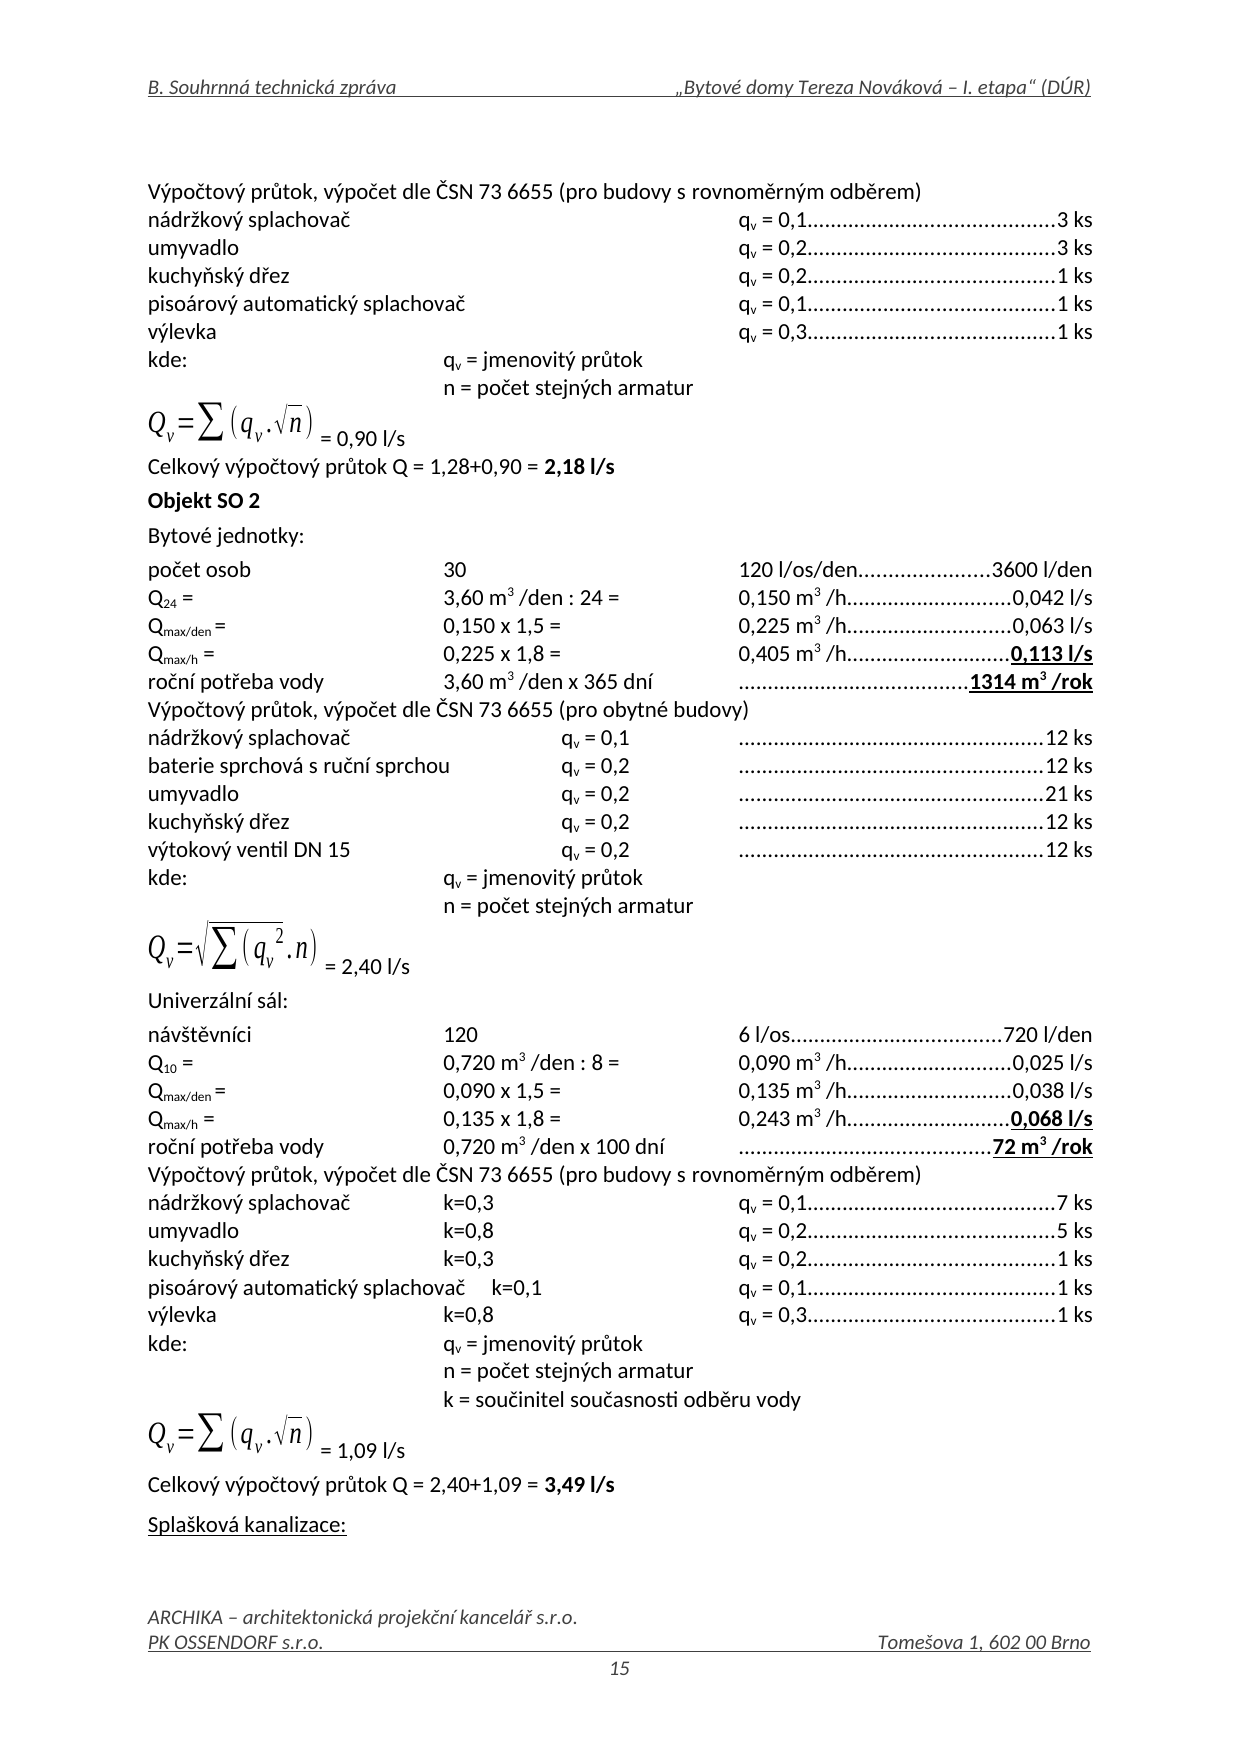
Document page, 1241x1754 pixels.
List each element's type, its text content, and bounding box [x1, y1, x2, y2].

list Celkový výpočtový průtok Q = 2,40+1,09 = 3,49 l/s [148, 1470, 1092, 1498]
text n = počet stejných armatur [148, 891, 1092, 919]
text Výpočtový průtok, výpočet dle ČSN 73 6655 (pro budovy s rovnoměrným odběrem) [148, 177, 1092, 205]
text umyvadlo qv = 0,2 21 ks [148, 779, 1092, 807]
text kde: qv = jmenovitý průtok [148, 1329, 1092, 1357]
text Qmax/den = 0,090 x 1,5 = 0,135 m3 /h 0,038 l/s [148, 1076, 1092, 1104]
text pisoárový automatický splachovač qv = 0,1 1 ks [148, 289, 1092, 317]
text Qmax/den = 0,150 x 1,5 = 0,225 m3 /h 0,063 l/s [148, 611, 1092, 639]
text nádržkový splachovač qv = 0,1 3 ks [148, 205, 1092, 233]
text Splašková kanalizace: [148, 1511, 1092, 1538]
text roční potřeba vody 3,60 m3 /den x 365 dní 1314 m3 /rok [148, 667, 1092, 695]
text k = součinitel současnosti odběru vody [148, 1385, 1092, 1413]
text kuchyňský dřez qv = 0,2 1 ks [148, 261, 1092, 289]
text Q24 = 3,60 m3 /den : 24 = 0,150 m3 /h 0,042 l/s [148, 583, 1092, 611]
text = 1,09 l/s [148, 1413, 1092, 1464]
text Výpočtový průtok, výpočet dle ČSN 73 6655 (pro budovy s rovnoměrným odběrem) [148, 1161, 1092, 1188]
text n = počet stejných armatur [148, 373, 1092, 401]
text kde: qv = jmenovitý průtok [148, 863, 1092, 891]
text nádržkový splachovač k=0,3 qv = 0,1 7 ks [148, 1188, 1092, 1217]
text kuchyňský dřez qv = 0,2 12 ks [148, 807, 1092, 835]
text výlevka k=0,8 qv = 0,3 1 ks [148, 1301, 1092, 1329]
text Qmax/h = 0,135 x 1,8 = 0,243 m3 /h 0,068 l/s [148, 1104, 1092, 1132]
text baterie sprchová s ruční sprchou qv = 0,2 12 ks [148, 751, 1092, 779]
text nádržkový splachovač qv = 0,1 12 ks [148, 723, 1092, 751]
text Qmax/h = 0,225 x 1,8 = 0,405 m3 /h 0,113 l/s [148, 639, 1092, 667]
text umyvadlo k=0,8 qv = 0,2 5 ks [148, 1217, 1092, 1244]
text kuchyňský dřez k=0,3 qv = 0,2 1 ks [148, 1244, 1092, 1273]
text umyvadlo qv = 0,2 3 ks [148, 233, 1092, 261]
list Univerzální sál: [148, 986, 1092, 1014]
text výtokový ventil DN 15 qv = 0,2 12 ks [148, 835, 1092, 863]
text Celkový výpočtový průtok Q = 1,28+0,90 = 2,18 l/s [148, 452, 1092, 480]
list Bytové jednotky: [148, 521, 1092, 549]
list Objekt SO 2 [148, 487, 1092, 515]
text roční potřeba vody 0,720 m3 /den x 100 dní 72 m3 /rok [148, 1132, 1092, 1161]
text Q10 = 0,720 m3 /den : 8 = 0,090 m3 /h 0,025 l/s [148, 1048, 1092, 1076]
text výlevka qv = 0,3 1 ks [148, 317, 1092, 345]
text návštěvníci 120 6 l/os 720 l/den [148, 1020, 1092, 1048]
text = 0,90 l/s [148, 401, 1092, 452]
text n = počet stejných armatur [148, 1357, 1092, 1385]
text kde: qv = jmenovitý průtok [148, 345, 1092, 373]
text Výpočtový průtok, výpočet dle ČSN 73 6655 (pro obytné budovy) [148, 695, 1092, 723]
text = 2,40 l/s [148, 919, 1092, 980]
text počet osob 30 120 l/os/den 3600 l/den [148, 555, 1092, 583]
text pisoárový automatický splachovač k=0,1 qv = 0,1 1 ks [148, 1273, 1092, 1301]
